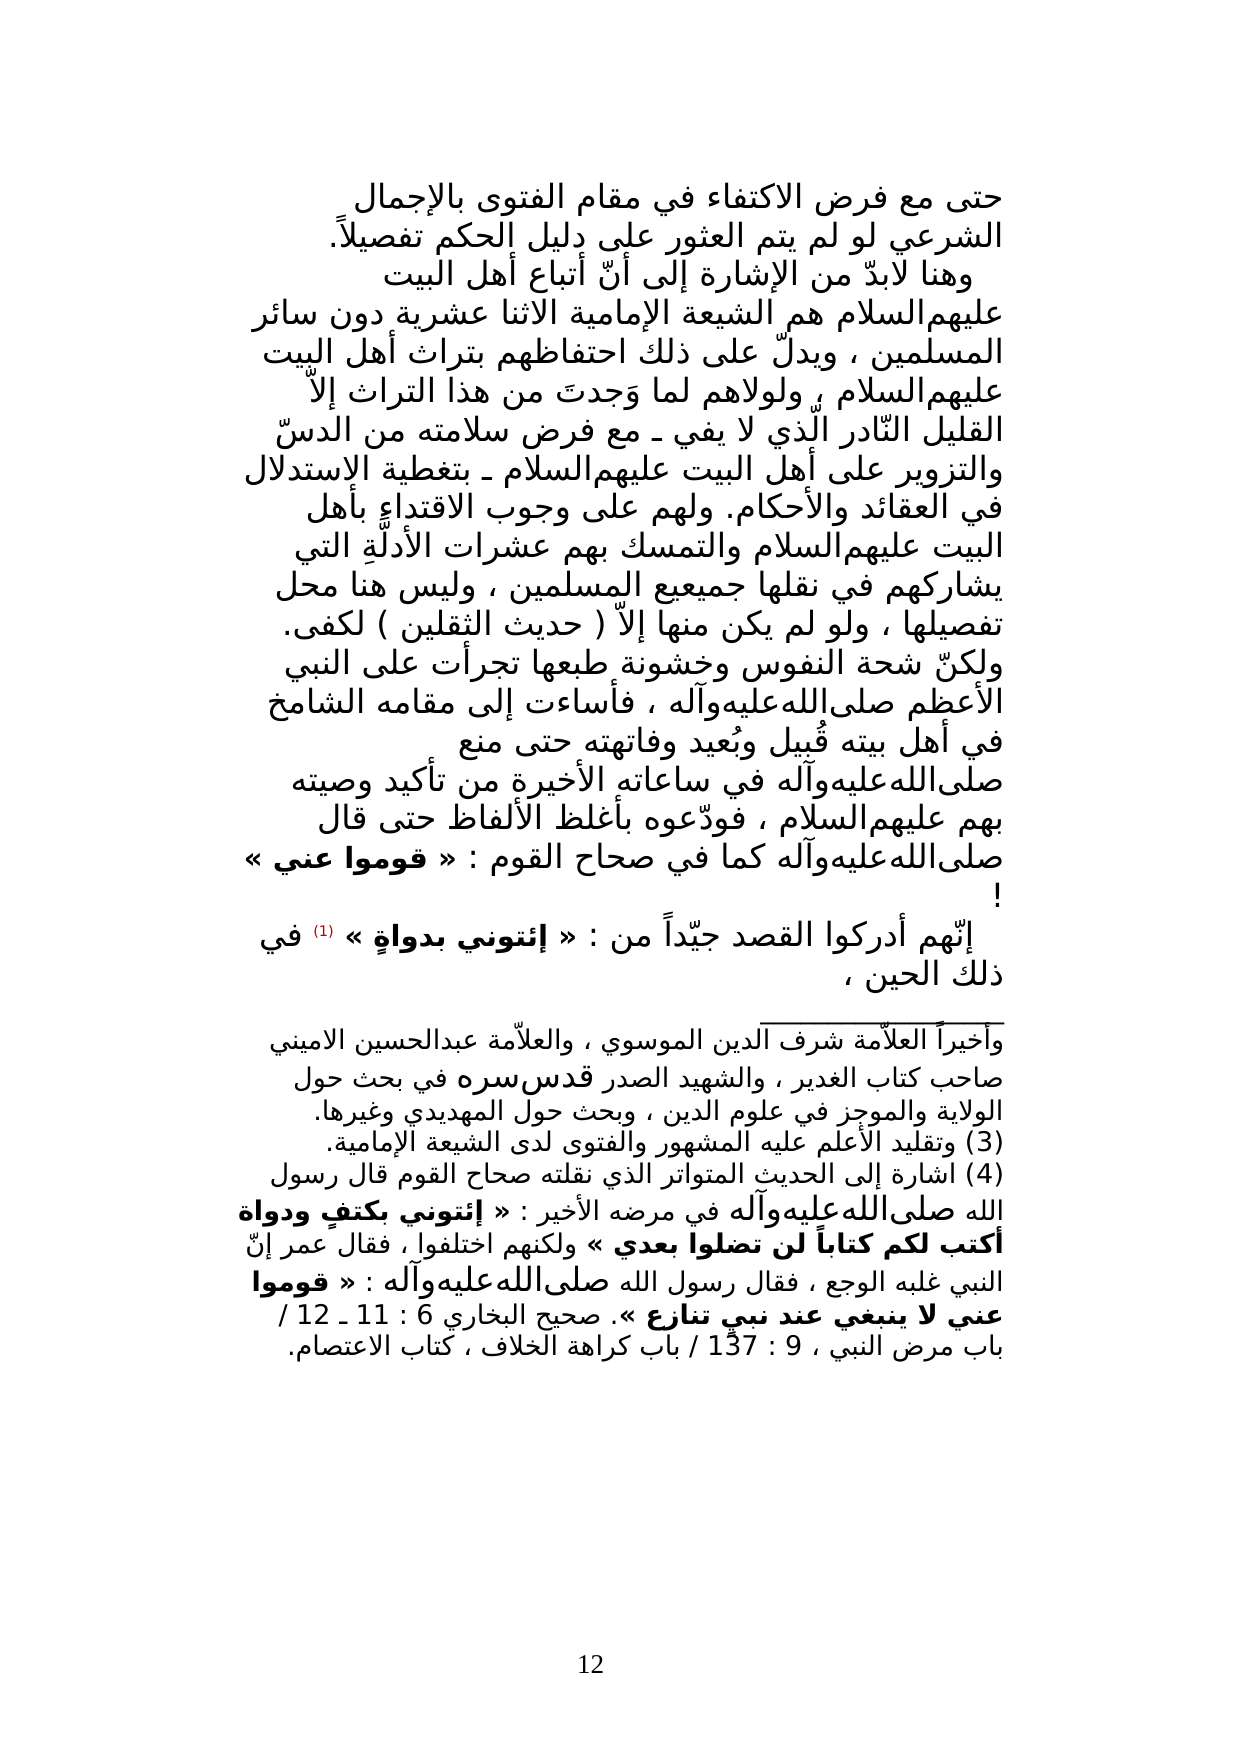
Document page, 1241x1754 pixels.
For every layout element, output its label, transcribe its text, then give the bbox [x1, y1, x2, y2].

text __________________ [236, 993, 1004, 1025]
text (4) اشارة إلى الحديث المتواتر الذي نقلته صحاح القوم قال رسول الله صلى‌الله‌عليه‌وآله في مرضه الأخير : « إئتوني بكتفٍ ودواة أكتب لكم كتاباً لن تضلوا بعدي » ولكنهم اختلفوا ، فقال عمر إنّ النبي غلبه الوجع ، فقال رسول الله صلى‌الله‌عليه‌وآله : « قوموا عني لا ينبغي عند نبيٍ تنازع ». صحيح البخاري 6 : 11 ـ 12 / باب مرض النبي ، 9 : 137 / باب كراهة الخلاف ، كتاب الاعتصام. [236, 1158, 1004, 1362]
text وهنا لابدّ من الإشارة إلى أنّ أتباع أهل البيت عليهم‌السلام هم الشيعة الإمامية الاثنا عشرية دون سائر المسلمين ، ويدلّ على ذلك احتفاظهم بتراث أهل البيت عليهم‌السلام ، ولولاهم لما وَجدتَ من هذا التراث إلاّ القليل النّادر الّذي لا يفي ـ مع فرض سلامته من الدسّ والتزوير على أهل البيت عليهم‌السلام ـ بتغطية الاستدلال في العقائد والأحكام. ولهم على وجوب الاقتداء بأهل البيت عليهم‌السلام والتمسك بهم عشرات الأدلَّةِ التي يشاركهم في نقلها جميعيع المسلمين ، وليس هنا محل تفصيلها ، ولو لم يكن منها إلاّ ( حديث الثقلين ) لكفى. ولكنّ شحة النفوس وخشونة طبعها تجرأت على النبي الأعظم صلى‌الله‌عليه‌وآله ، فأساءت إلى مقامه الشامخ في أهل بيته قُبيل وبُعيد وفاتهته حتى منع صلى‌الله‌عليه‌وآله في ساعاته الأخيرة من تأكيد وصيته بهم عليهم‌السلام ، فودّعوه بأغلظ الألفاظ حتى قال صلى‌الله‌عليه‌وآله كما في صحاح القوم : « قوموا عني » ! [236, 255, 1004, 915]
text (3) وتقليد الأعلم عليه المشهور والفتوى لدى الشيعة الإمامية. [236, 1127, 1004, 1158]
text حتى مع فرض الاكتفاء في مقام الفتوى بالإجمال الشرعي لو لم يتم العثور على دليل الحكم تفصيلاً. [236, 177, 1004, 255]
text إنّهم أدركوا القصد جيّداً من : « إئتوني بدواةٍ » (1) في ذلك الحين ، [236, 915, 1004, 993]
text وأخيراً العلاّمة شرف الدين الموسوي ، والعلاّمة عبدالحسين الاميني صاحب كتاب الغدير ، والشهيد الصدر قدس‌سره في بحث حول الولاية والموجز في علوم الدين ، وبحث حول المهديدي وغيرها. [236, 1025, 1004, 1127]
